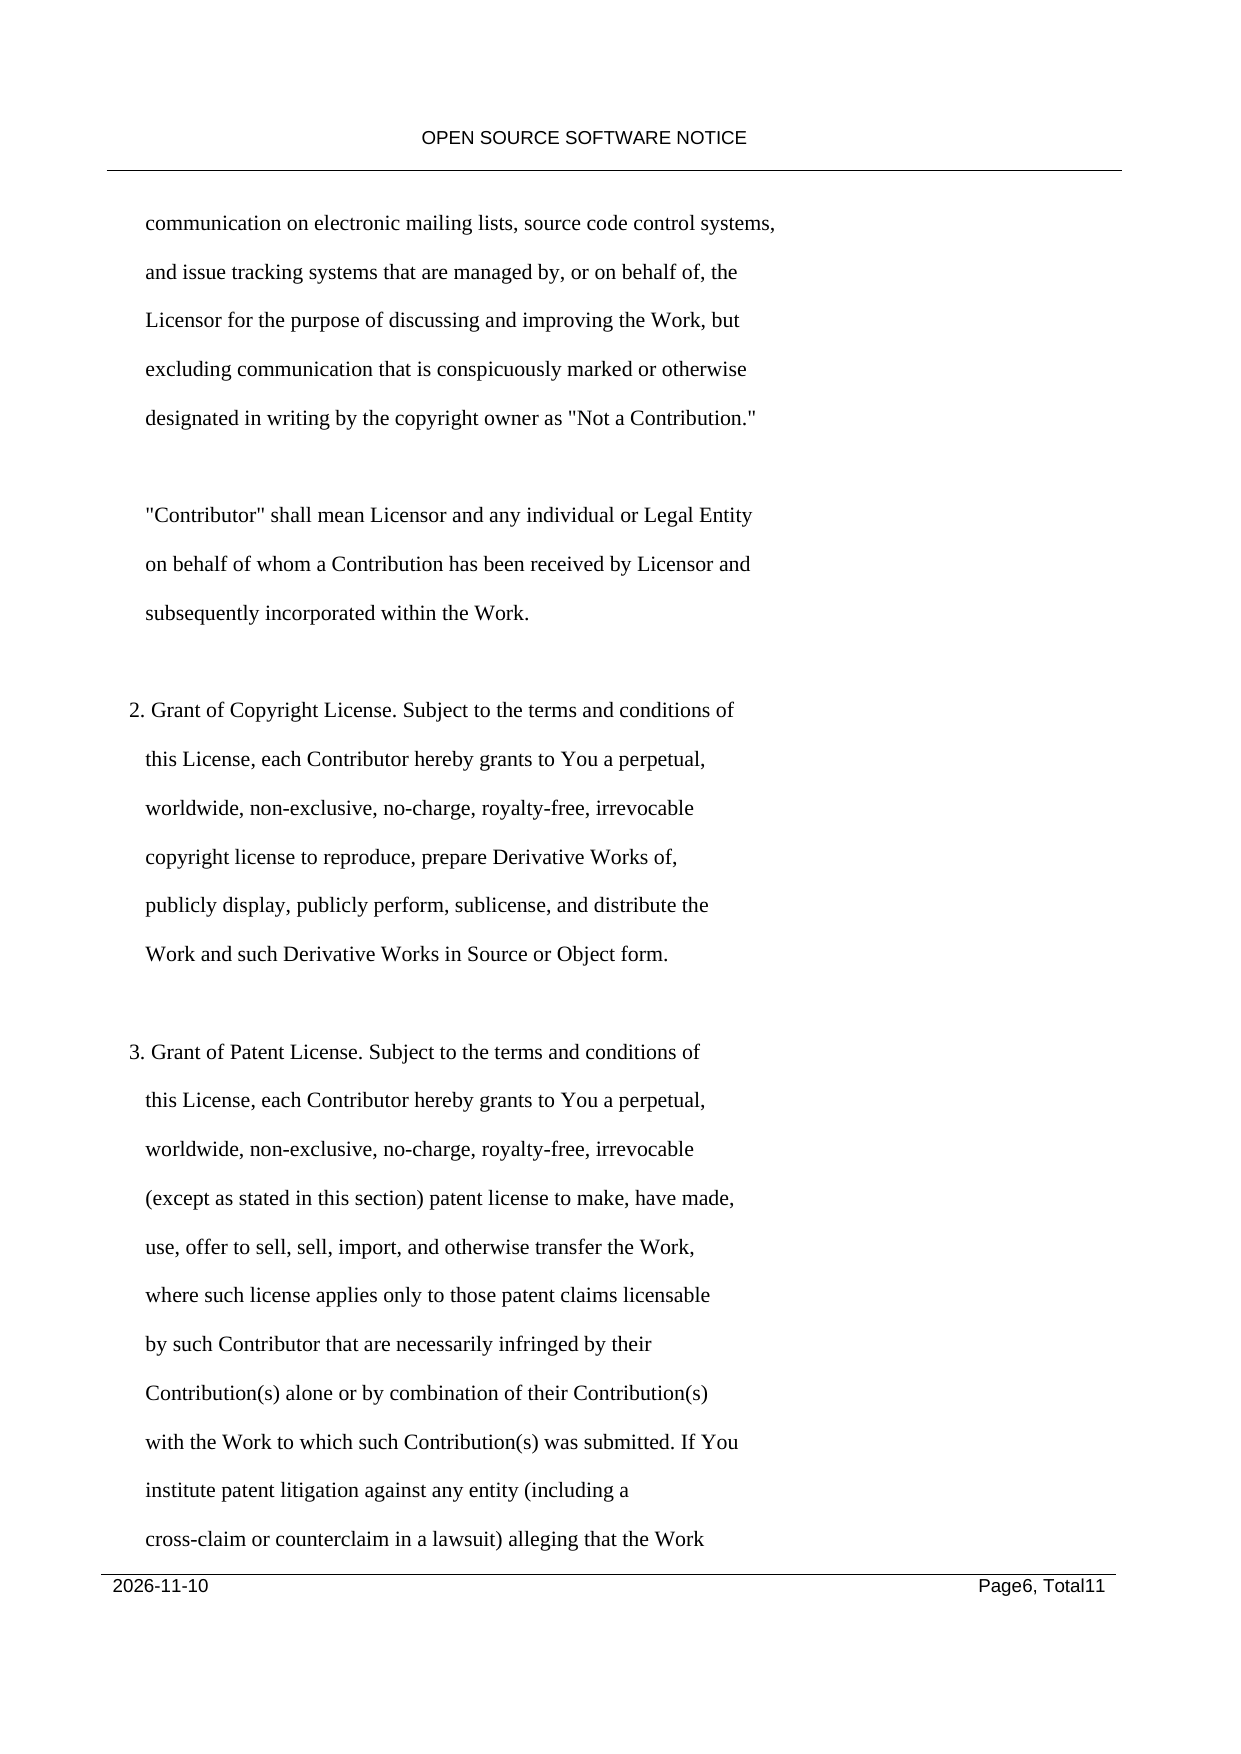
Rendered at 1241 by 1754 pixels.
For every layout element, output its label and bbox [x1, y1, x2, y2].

text [112, 206, 1128, 1555]
